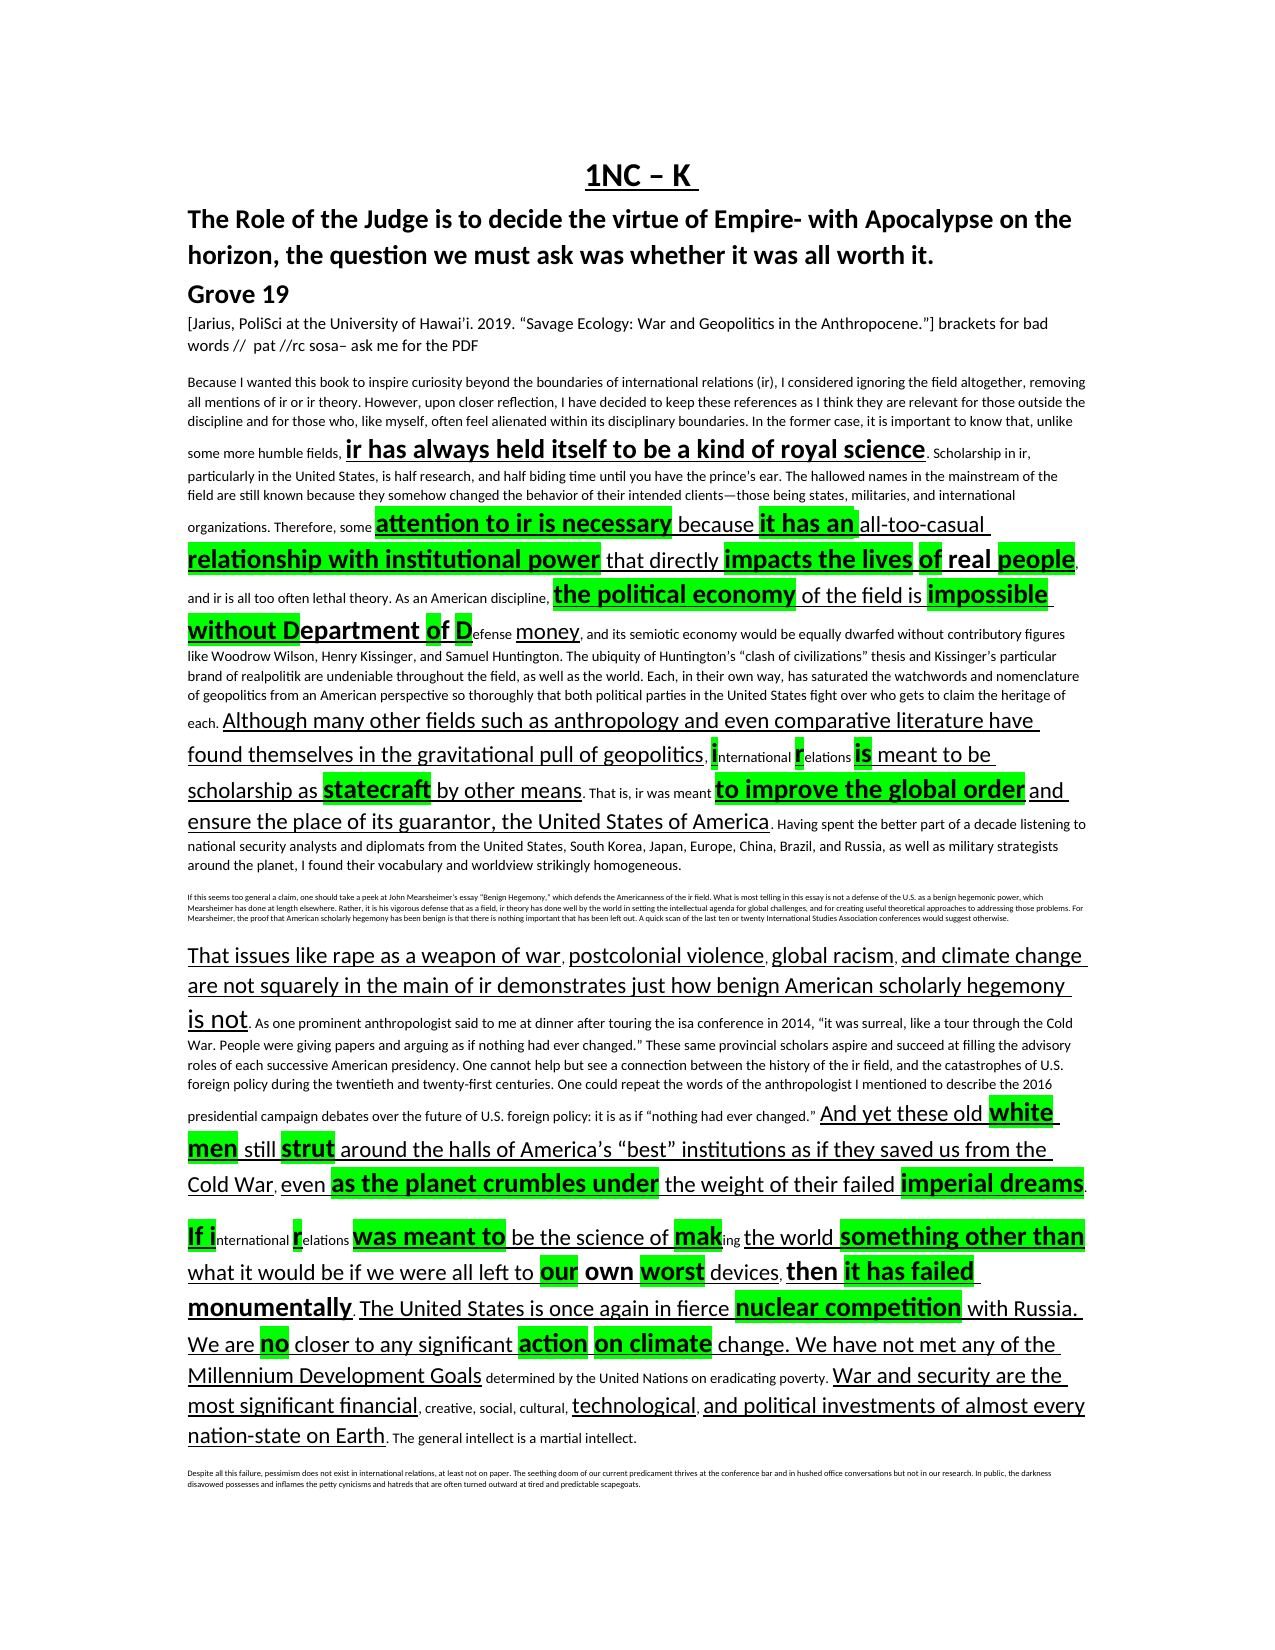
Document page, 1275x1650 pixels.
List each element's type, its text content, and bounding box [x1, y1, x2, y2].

subtitle Grove 19 [187, 278, 1087, 311]
subtitle 1NC – K [187, 154, 1087, 195]
subtitle The Role of the Judge is to decide the virtue of Empire- with Apocalypse on the horizon, the question we must ask was whether it was all worth it. [187, 202, 1087, 271]
text That issues like rape as a weapon of war, postcolonial violence, global racism, and climate change are not squarely in the main of ir demonstrates just how benign American scholarly hegemony is not. As one prominent anthropologist said to me at dinner after touring the isa conference in 2014, “it was surreal, like a tour through the Cold War. People were giving papers and arguing as if nothing had ever changed.” These same provincial scholars aspire and succeed at filling the advisory roles of each successive American presidency. One cannot help but see a connection between the history of the ir field, and the catastrophes of U.S. foreign policy during the twentieth and twenty-first centuries. One could repeat the words of the anthropologist I mentioned to describe the 2016 presidential campaign debates over the future of U.S. foreign policy: it is as if “nothing had ever changed.” And yet these old white men still strut around the halls of America’s “best” institutions as if they saved us from the Cold War, even as the planet crumbles under the weight of their failed imperial dreams. [187, 941, 1087, 1199]
text If international relations was meant to be the science of making the world something other than what it would be if we were all left to our own worst devices, then it has failed monumentally. The United States is once again in fierce nuclear competition with Russia. We are no closer to any significant action on climate change. We have not met any of the Millennium Development Goals determined by the United Nations on eradicating poverty. War and security are the most significant financial, creative, social, cultural, technological, and political investments of almost every nation-state on Earth. The general intellect is a martial intellect. [187, 1219, 1087, 1449]
text [Jarius, PoliSci at the University of Hawai’i. 2019. “Savage Ecology: War and Geopolitics in the Anthropocene.”] brackets for bad words // pat //rc sosa– ask me for the PDF [187, 313, 1087, 356]
text Because I wanted this book to inspire curiosity beyond the boundaries of international relations (ir), I considered ignoring the field altogether, removing all mentions of ir or ir theory. However, upon closer reflection, I have decided to keep these references as I think they are relevant for those outside the discipline and for those who, like myself, often feel alienated within its disciplinary boundaries. In the former case, it is important to know that, unlike some more humble fields, ir has always held itself to be a kind of royal science. Scholarship in ir, particularly in the United States, is half research, and half biding time until you have the prince’s ear. The hallowed names in the mainstream of the field are still known because they somehow changed the behavior of their intended clients—those being states, militaries, and international organizations. Therefore, some attention to ir is necessary because it has an all-too-casual relationship with institutional power that directly impacts the lives of real people, and ir is all too often lethal theory. As an American discipline, the political economy of the field is impossible without Department of Defense money, and its semiotic economy would be equally dwarfed without contributory figures like Woodrow Wilson, Henry Kissinger, and Samuel Huntington. The ubiquity of Huntington’s “clash of civilizations” thesis and Kissinger’s particular brand of realpolitik are undeniable throughout the field, as well as the world. Each, in their own way, has saturated the watchwords and nomenclature of geopolitics from an American perspective so thoroughly that both political parties in the United States fight over who gets to claim the heritage of each. Although many other fields such as anthropology and even comparative literature have found themselves in the gravitational pull of geopolitics, international relations is meant to be scholarship as statecraft by other means. That is, ir was meant to improve the global order and ensure the place of its guarantor, the United States of America. Having spent the better part of a decade listening to national security analysts and diplomats from the United States, South Korea, Japan, Europe, China, Brazil, and Russia, as well as military strategists around the planet, I found their vocabulary and worldview strikingly homogeneous. [187, 374, 1087, 874]
